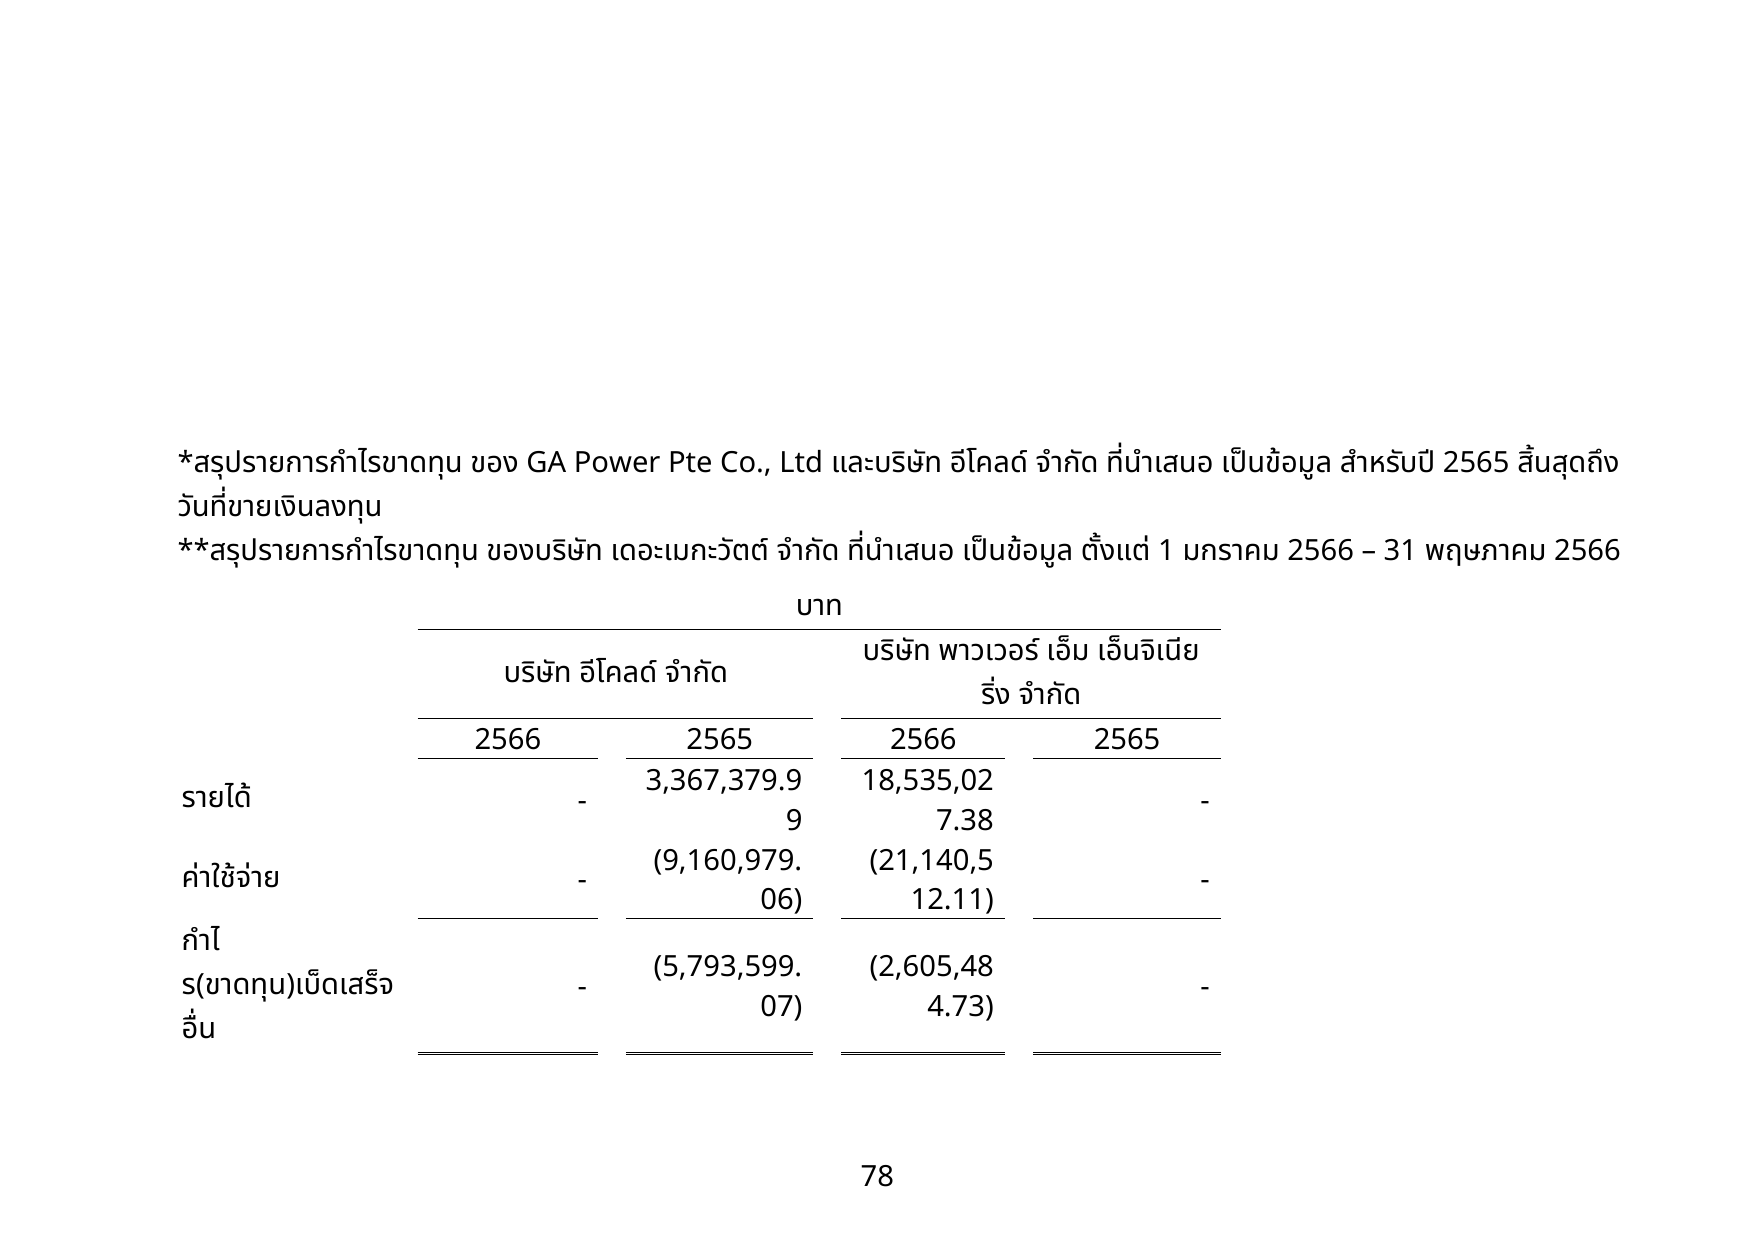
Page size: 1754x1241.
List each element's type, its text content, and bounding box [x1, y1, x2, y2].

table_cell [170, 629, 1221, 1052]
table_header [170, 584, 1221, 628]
text *สรุปรายการกำไรขาดทุน ของ GA Power Pte Co., Ltd และบริษัท อีโคลด์ จำกัด ที่นำเสนอ เป็นข้อมูล สำหรับปี 2565 สิ้นสุดถึงวันที่ขายเงินลงทุน **สรุปรายการกำไรขาดทุน ของบริษัท เดอะเมกะวัตต์ จำกัด ที่นำเสนอ เป็นข้อมูล ตั้งแต่ 1 มกราคม 2566 – 31 พฤษภาคม 2566 [148, 441, 1636, 574]
